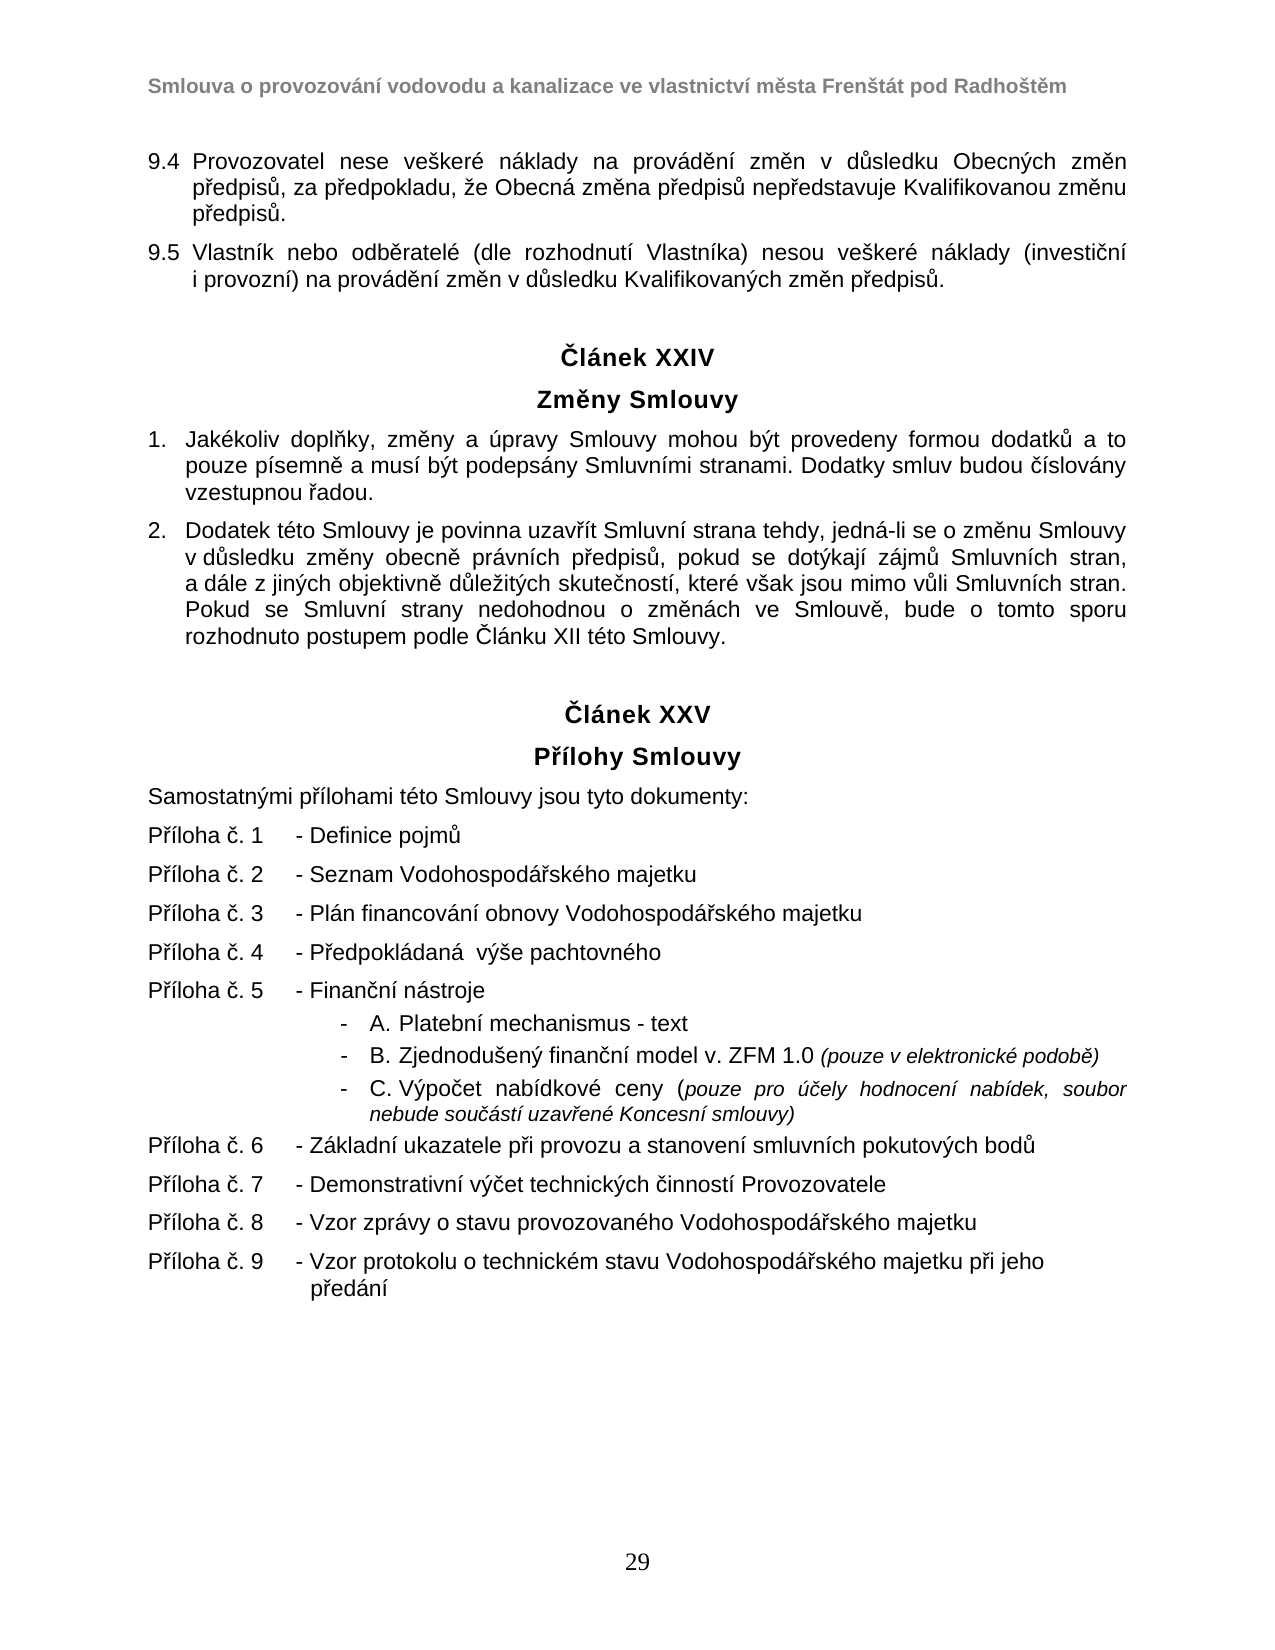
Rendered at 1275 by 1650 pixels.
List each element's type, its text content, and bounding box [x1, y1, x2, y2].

list Dodatek této Smlouvy je povinna uzavřít Smluvní strana tehdy, jedná-li se o změnu Smlouvy v důsledku změny obecně právních předpisů, pokud se dotýkají zájmů Smluvních stran, a dále z jiných objektivně důležitých skutečností, které však jsou mimo vůli Smluvních stran. Pokud se Smluvní strany nedohodnou o změnách ve Smlouvě, bude o tomto sporu rozhodnuto postupem podle Článku XII této Smlouvy. [148, 517, 1127, 649]
text Samostatnými přílohami této Smlouvy jsou tyto dokumenty: [148, 783, 1127, 809]
text Příloha č. 6 - Základní ukazatele při provozu a stanovení smluvních pokutových bodů [148, 1132, 1127, 1158]
list Provozovatel nese veškeré náklady na provádění změn v důsledku Obecných změn předpisů, za předpokladu, že Obecná změna předpisů nepředstavuje Kvalifikovanou změnu předpisů. [148, 148, 1127, 227]
text Příloha č. 3 - Plán financování obnovy Vodohospodářského majetku [148, 899, 1127, 926]
list A. Platební mechanismus - text [340, 1010, 1127, 1036]
subtitle Přílohy Smlouvy [148, 742, 1127, 771]
subtitle Článek XXV [148, 701, 1127, 729]
text Příloha č. 4 - Předpokládaná výše pachtovného [148, 938, 1127, 965]
list C. Výpočet nabídkové ceny (pouze pro účely hodnocení nabídek, soubor nebude součástí uzavřené Koncesní smlouvy) [340, 1075, 1127, 1125]
list B. Zjednodušený finanční model v. ZFM 1.0 (pouze v elektronické podobě) [340, 1042, 1127, 1069]
subtitle Článek XXIV [148, 343, 1127, 372]
text Příloha č. 7 - Demonstrativní výčet technických činností Provozovatele [148, 1171, 1127, 1197]
text Příloha č. 8 - Vzor zprávy o stavu provozovaného Vodohospodářského majetku [148, 1209, 1127, 1236]
text Příloha č. 1 - Definice pojmů [148, 822, 1127, 848]
list Vlastník nebo odběratelé (dle rozhodnutí Vlastníka) nesou veškeré náklady (investiční i provozní) na provádění změn v důsledku Kvalifikovaných změn předpisů. [148, 239, 1127, 292]
text Příloha č. 5 - Finanční nástroje [148, 977, 1127, 1004]
list Jakékoliv doplňky, změny a úpravy Smlouvy mohou být provedeny formou dodatků a to pouze písemně a musí být podepsány Smluvními stranami. Dodatky smluv budou číslovány vzestupnou řadou. [148, 426, 1127, 505]
subtitle Změny Smlouvy [148, 384, 1127, 413]
text Příloha č. 2 - Seznam Vodohospodářského majetku [148, 861, 1127, 887]
text Příloha č. 9 - Vzor protokolu o technickém stavu Vodohospodářského majetku při jeho předání [148, 1248, 1127, 1301]
